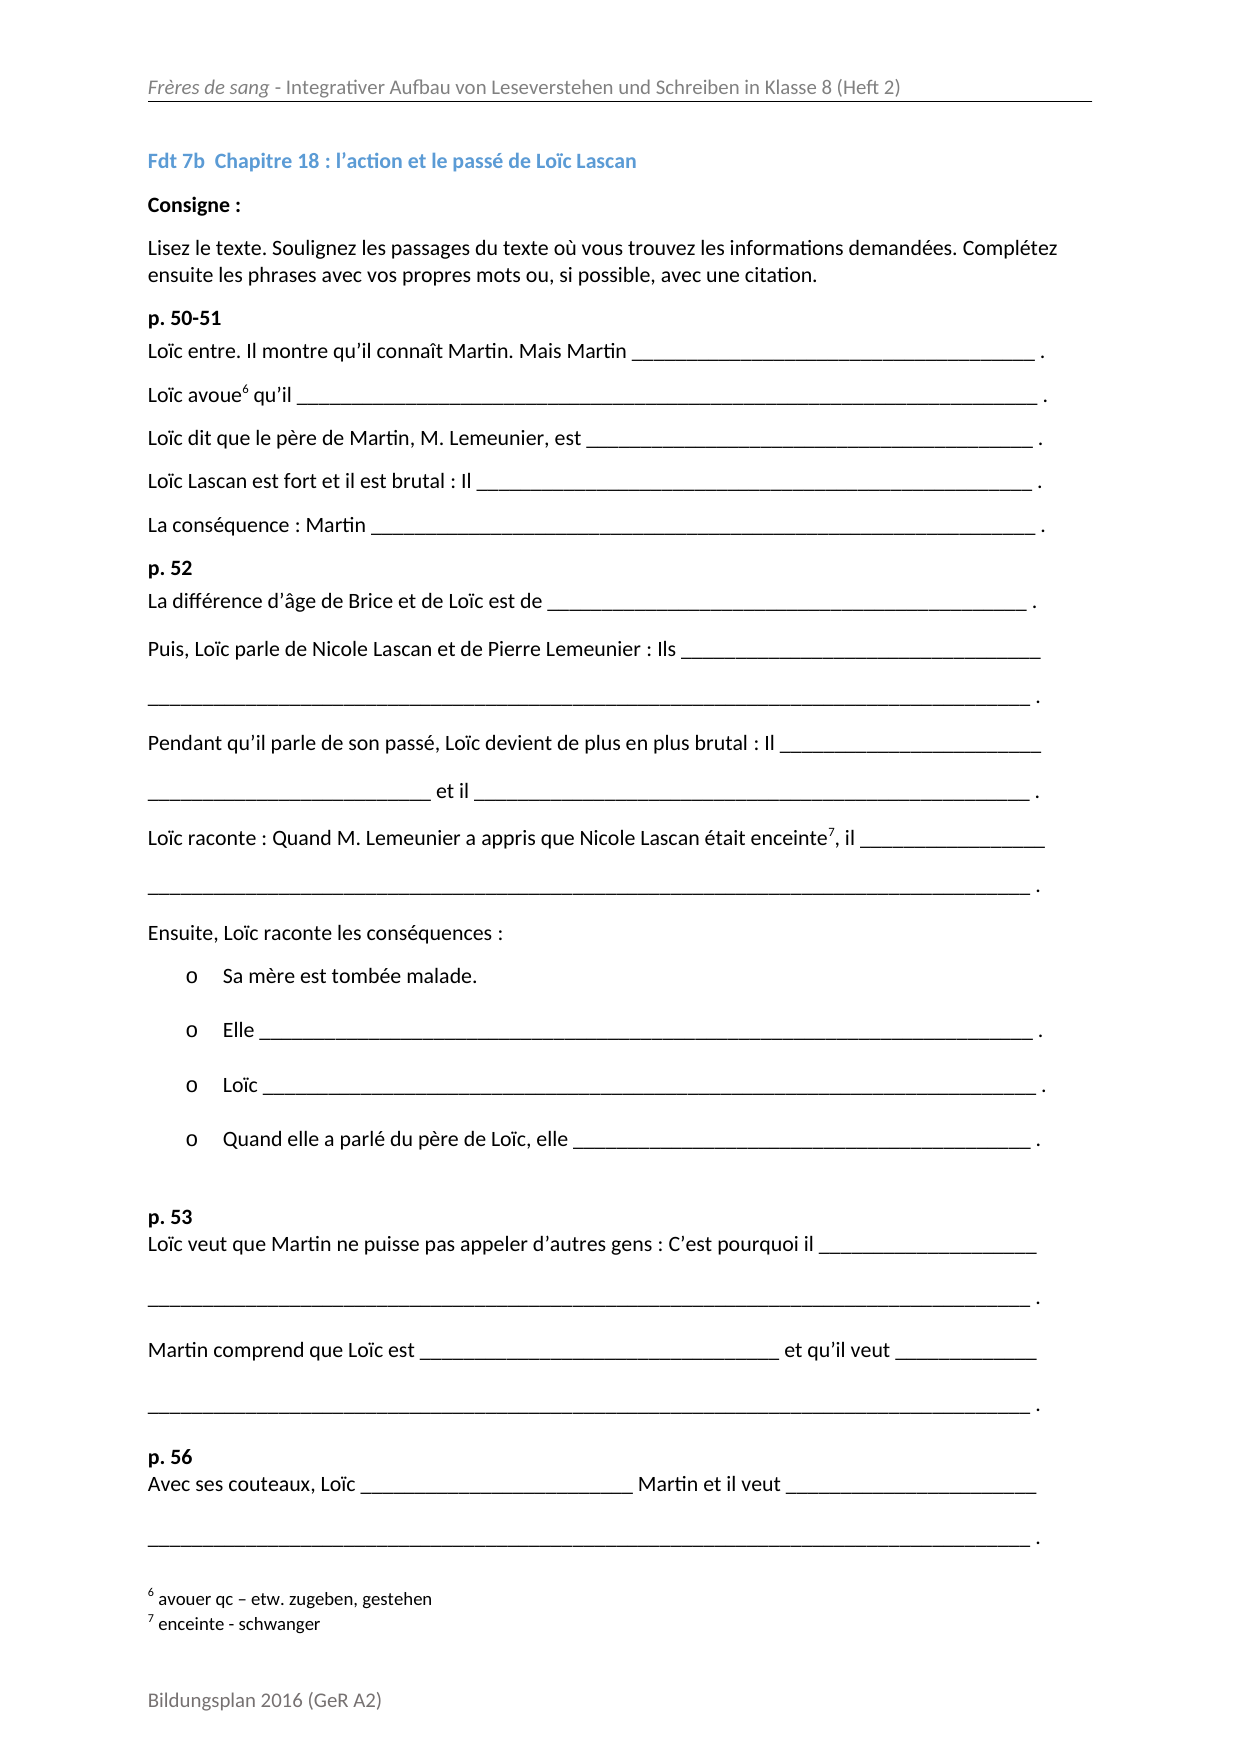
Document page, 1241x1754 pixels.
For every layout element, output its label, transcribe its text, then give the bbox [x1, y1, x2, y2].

text Loïc avoue qu’il ____________________________________________________________________ . [148, 381, 1092, 408]
text _________________________________________________________________________________ . [148, 1283, 1092, 1310]
text Avec ses couteaux, Loïc _________________________ Martin et il veut _______________________ [148, 1470, 1092, 1497]
text p. 52 [148, 554, 1092, 581]
text La différence d’âge de Brice et de Loïc est de ____________________________________________ . [148, 588, 1092, 614]
text Consigne : [148, 191, 1092, 218]
list Elle _______________________________________________________________________ . [185, 1017, 1092, 1044]
list Loïc _______________________________________________________________________ . [185, 1071, 1092, 1099]
text __________________________ et il ___________________________________________________ . [148, 777, 1092, 803]
list Quand elle a parlé du père de Loïc, elle __________________________________________ . [185, 1126, 1092, 1153]
text Loïc dit que le père de Martin, M. Lemeunier, est _________________________________________ . [148, 424, 1092, 451]
text Pendant qu’il parle de son passé, Loïc devient de plus en plus brutal : Il ________________________ [148, 729, 1092, 756]
text Loïc veut que Martin ne puisse pas appeler d’autres gens : C’est pourquoi il ____________________ [148, 1230, 1092, 1257]
text Fdt 7b Chapitre 18 : l’action et le passé de Loïc Lascan [148, 148, 1092, 174]
text p. 56 [148, 1443, 1092, 1470]
text Loïc raconte : Quand M. Lemeunier a appris que Nicole Lascan était enceinte, il _________________ [148, 824, 1092, 851]
text _________________________________________________________________________________ . [148, 871, 1092, 898]
text p. 50-51 [148, 304, 1092, 331]
text Ensuite, Loïc raconte les conséquences : [148, 919, 1092, 945]
text Puis, Loïc parle de Nicole Lascan et de Pierre Lemeunier : Ils _________________________________ [148, 635, 1092, 662]
text Lisez le texte. Soulignez les passages du texte où vous trouvez les informations demandées. Complétez ensuite les phrases avec vos propres mots ou, si possible, avec une citation. [148, 234, 1092, 288]
list Sa mère est tombée malade. [185, 962, 1092, 990]
text Loïc Lascan est fort et il est brutal : Il ___________________________________________________ . [148, 468, 1092, 494]
text _________________________________________________________________________________ . [148, 682, 1092, 709]
text Martin comprend que Loïc est _________________________________ et qu’il veut _____________ [148, 1337, 1092, 1363]
text p. 53 [148, 1203, 1092, 1230]
text Loïc entre. Il montre qu’il connaît Martin. Mais Martin _____________________________________ . [148, 338, 1092, 364]
text _________________________________________________________________________________ . [148, 1390, 1092, 1417]
text La conséquence : Martin _____________________________________________________________ . [148, 511, 1092, 538]
text _________________________________________________________________________________ . [148, 1523, 1092, 1550]
